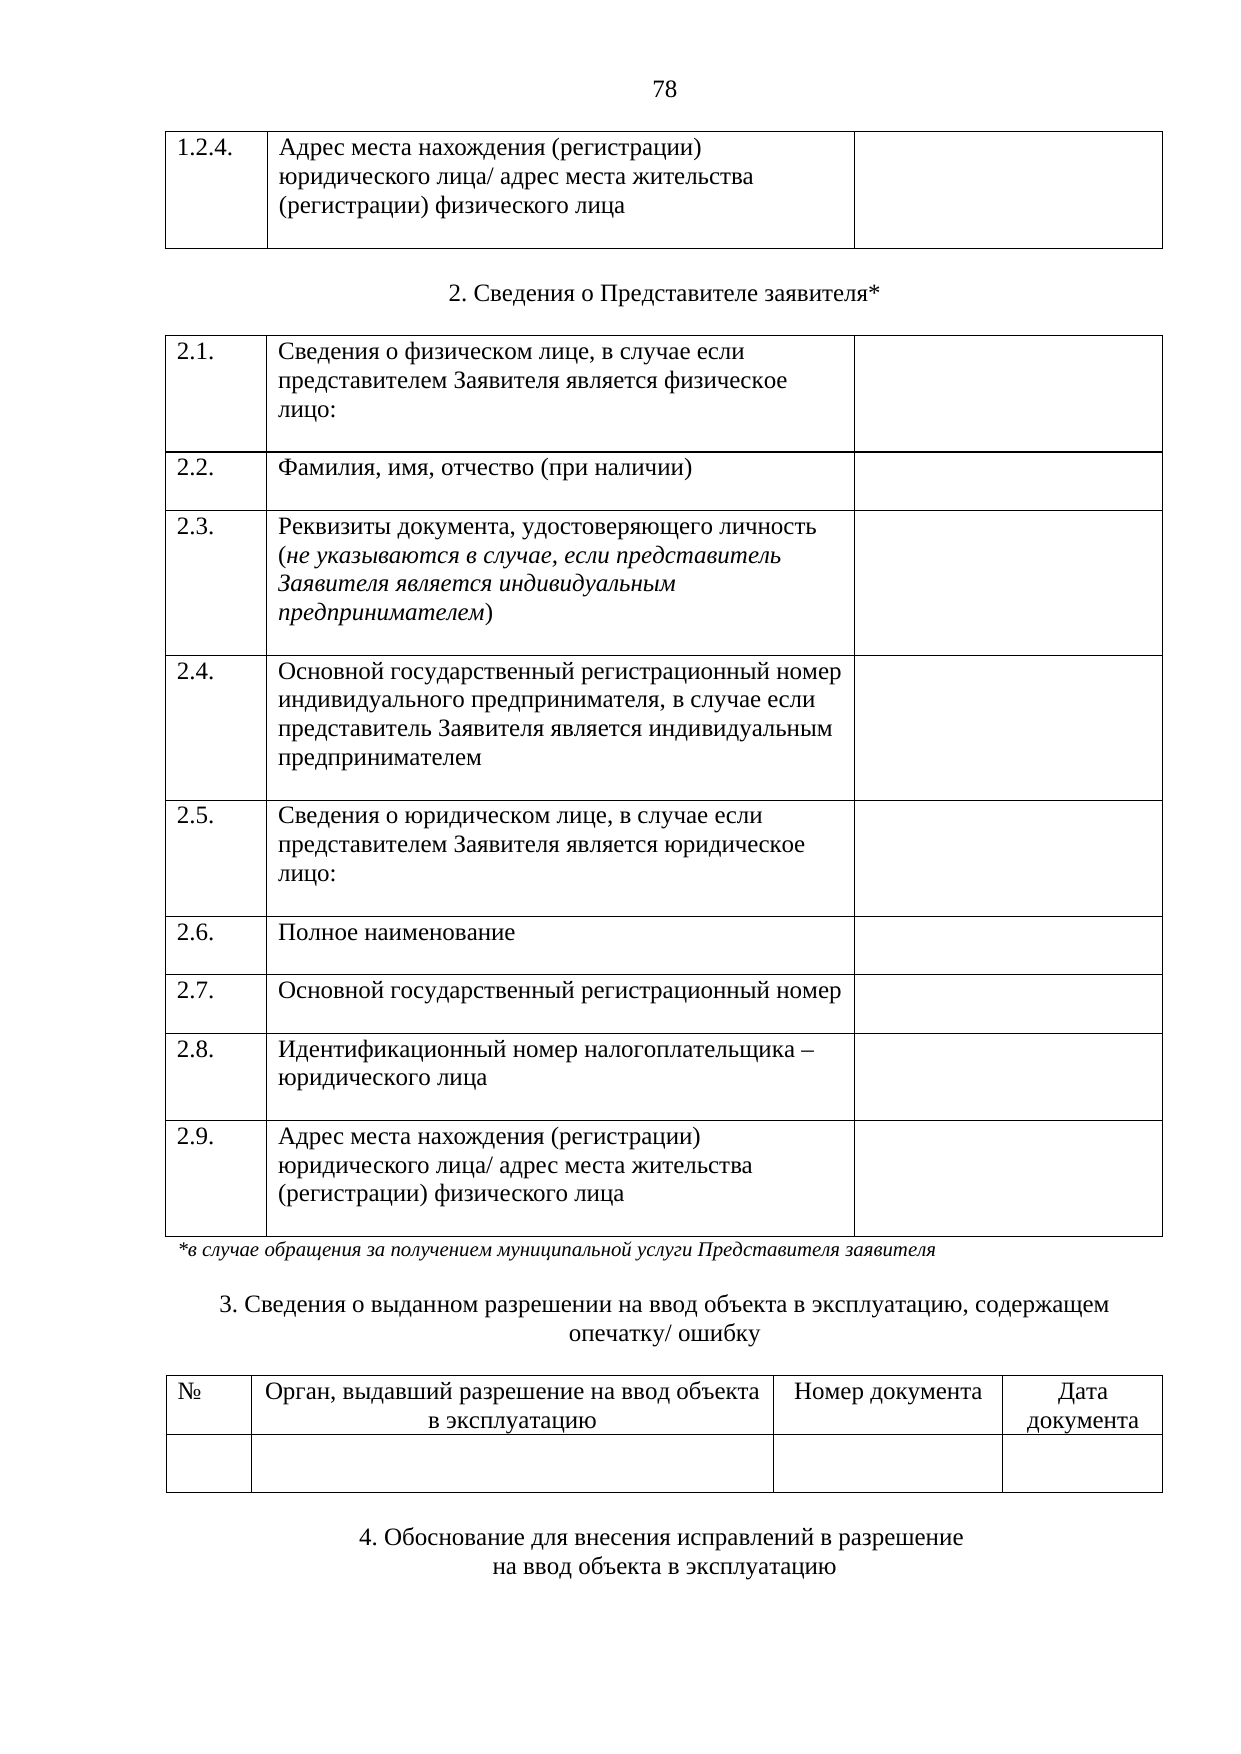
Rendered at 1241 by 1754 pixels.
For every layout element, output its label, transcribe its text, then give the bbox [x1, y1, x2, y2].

text 4. Обоснование для внесения исправлений в разрешение на ввод объекта в эксплуатацию [177, 1522, 1152, 1579]
table_cell [855, 656, 1162, 799]
table_cell 2.4. [166, 656, 266, 799]
text 2. Сведения о Представителе заявителя* [177, 278, 1152, 307]
table_cell [774, 1435, 1002, 1492]
table_cell [167, 1435, 251, 1492]
table_header Дата документа [1003, 1376, 1162, 1434]
table_header Номер документа [774, 1376, 1002, 1434]
table_cell [855, 132, 1162, 248]
table_cell Сведения о юридическом лице, в случае если представителем Заявителя является юридическое лицо: [267, 801, 854, 916]
table_cell 2.6. [166, 917, 266, 974]
table_cell Полное наименование [267, 917, 854, 974]
table_header Орган, выдавший разрешение на ввод объекта в эксплуатацию [252, 1376, 773, 1434]
table_cell Основной государственный регистрационный номер [267, 975, 854, 1033]
table_cell 2.7. [166, 975, 266, 1033]
text 3. Сведения о выданном разрешении на ввод объекта в эксплуатацию, содержащем опечатку/ ошибку [177, 1289, 1152, 1346]
table_cell [855, 801, 1162, 916]
table_header Сведения о физическом лице, в случае если представителем Заявителя является физическое лицо: [267, 336, 854, 451]
table_cell [855, 453, 1162, 510]
table_cell 2.9. [166, 1121, 266, 1236]
table_header № [167, 1376, 251, 1434]
table_cell 2.5. [166, 801, 266, 916]
table_cell [855, 1121, 1162, 1236]
table_cell 2.8. [166, 1034, 266, 1120]
table_cell Адрес места нахождения (регистрации) юридического лица/ адрес места жительства (регистрации) физического лица [268, 132, 854, 248]
table_cell [855, 917, 1162, 974]
table_cell [252, 1435, 773, 1492]
table_header 2.1. [166, 336, 266, 451]
table_cell 1.2.4. [166, 132, 267, 248]
text *в случае обращения за получением муниципальной услуги Представителя заявителя [177, 1237, 1152, 1261]
table_cell Фамилия, имя, отчество (при наличии) [267, 453, 854, 510]
table_cell [1003, 1435, 1162, 1492]
table_cell Основной государственный регистрационный номер индивидуального предпринимателя, в случае если представитель Заявителя является индивидуальным предпринимателем [267, 656, 854, 799]
table_cell Идентификационный номер налогоплательщика – юридического лица [267, 1034, 854, 1120]
table_cell 2.3. [166, 511, 266, 655]
table_cell 2.2. [166, 453, 266, 510]
table_cell [855, 511, 1162, 655]
table_cell [855, 1034, 1162, 1120]
table_cell Реквизиты документа, удостоверяющего личность (не указываются в случае, если представитель Заявителя является индивидуальным предпринимателем) [267, 511, 854, 655]
table_cell [855, 975, 1162, 1033]
table_cell Адрес места нахождения (регистрации) юридического лица/ адрес места жительства (регистрации) физического лица [267, 1121, 854, 1236]
table_header [855, 336, 1162, 451]
